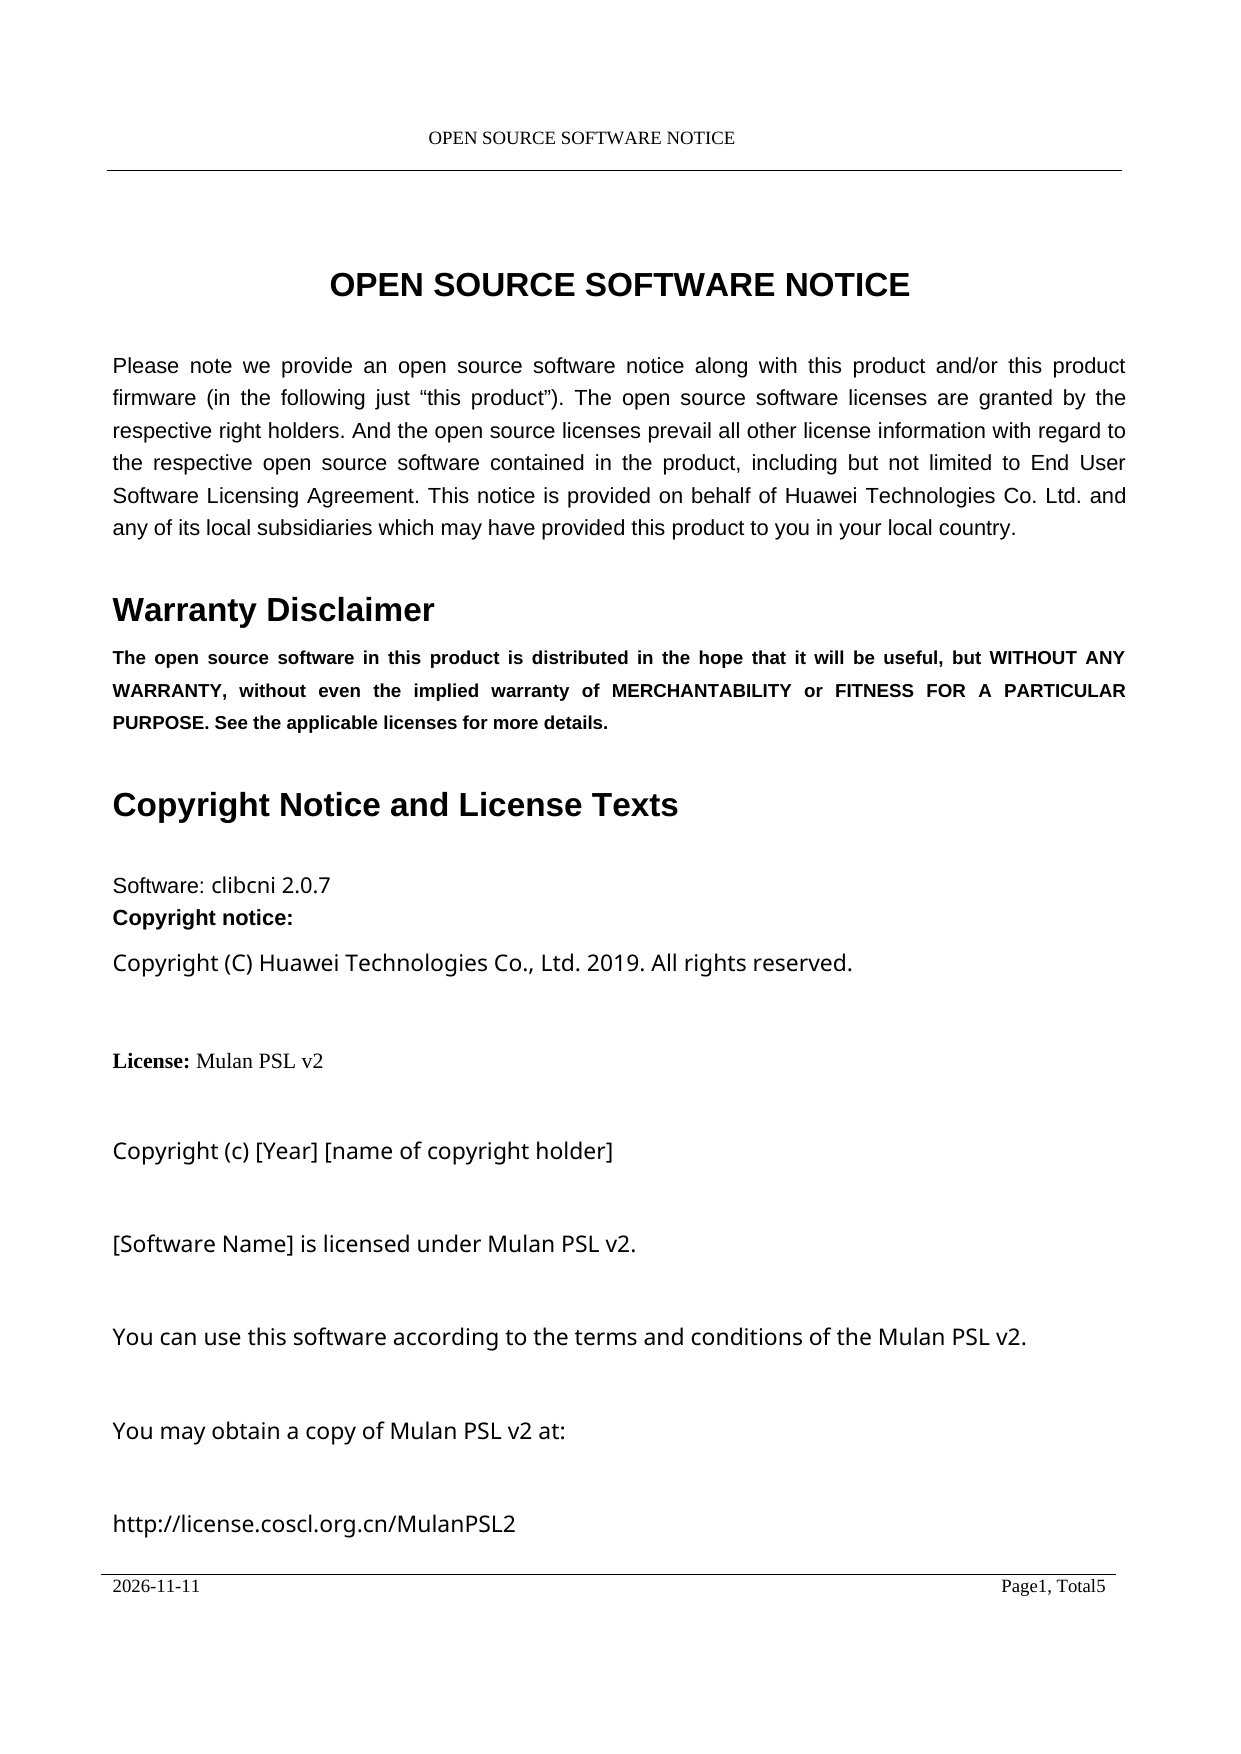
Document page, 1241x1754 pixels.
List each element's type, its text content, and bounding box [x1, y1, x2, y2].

text Software: clibcni 2.0.7 [112, 869, 1128, 901]
text Copyright Notice and License Texts [112, 771, 1128, 836]
text Copyright (C) Huawei Technologies Co., Ltd. 2019. All rights reserved. [112, 947, 1128, 1028]
text Copyright notice: [112, 901, 1128, 934]
text http://license.coscl.org.cn/MulanPSL2 [112, 1507, 1128, 1540]
text You may obtain a copy of Mulan PSL v2 at: [112, 1414, 1128, 1446]
text Copyright (c) [Year] [name of copyright holder] [112, 1134, 1128, 1167]
text License: Mulan PSL v2 [112, 1044, 1128, 1077]
text You can use this software according to the terms and conditions of the Mulan PSL v2. [112, 1321, 1128, 1353]
text OPEN SOURCE SOFTWARE NOTICE [112, 251, 1128, 316]
text Please note we provide an open source software notice along with this product and/or this product firmware (in the following just “this product”). The open source software licenses are granted by the respective right holders. And the open source licenses prevail all other license information with regard to the respective open source software contained in the product, including but not limited to End User Software Licensing Agreement. This notice is provided on behalf of Huawei Technologies Co. Ltd. and any of its local subsidiaries which may have provided this product to you in your local country. [112, 349, 1128, 544]
text The open source software in this product is distributed in the hope that it will be useful, but WITHOUT ANY WARRANTY, without even the implied warranty of MERCHANTABILITY or FITNESS FOR A PARTICULAR PURPOSE. See the applicable licenses for more details. [112, 641, 1128, 739]
text Warranty Disclaimer [112, 576, 1128, 641]
text [Software Name] is licensed under Mulan PSL v2. [112, 1227, 1128, 1260]
